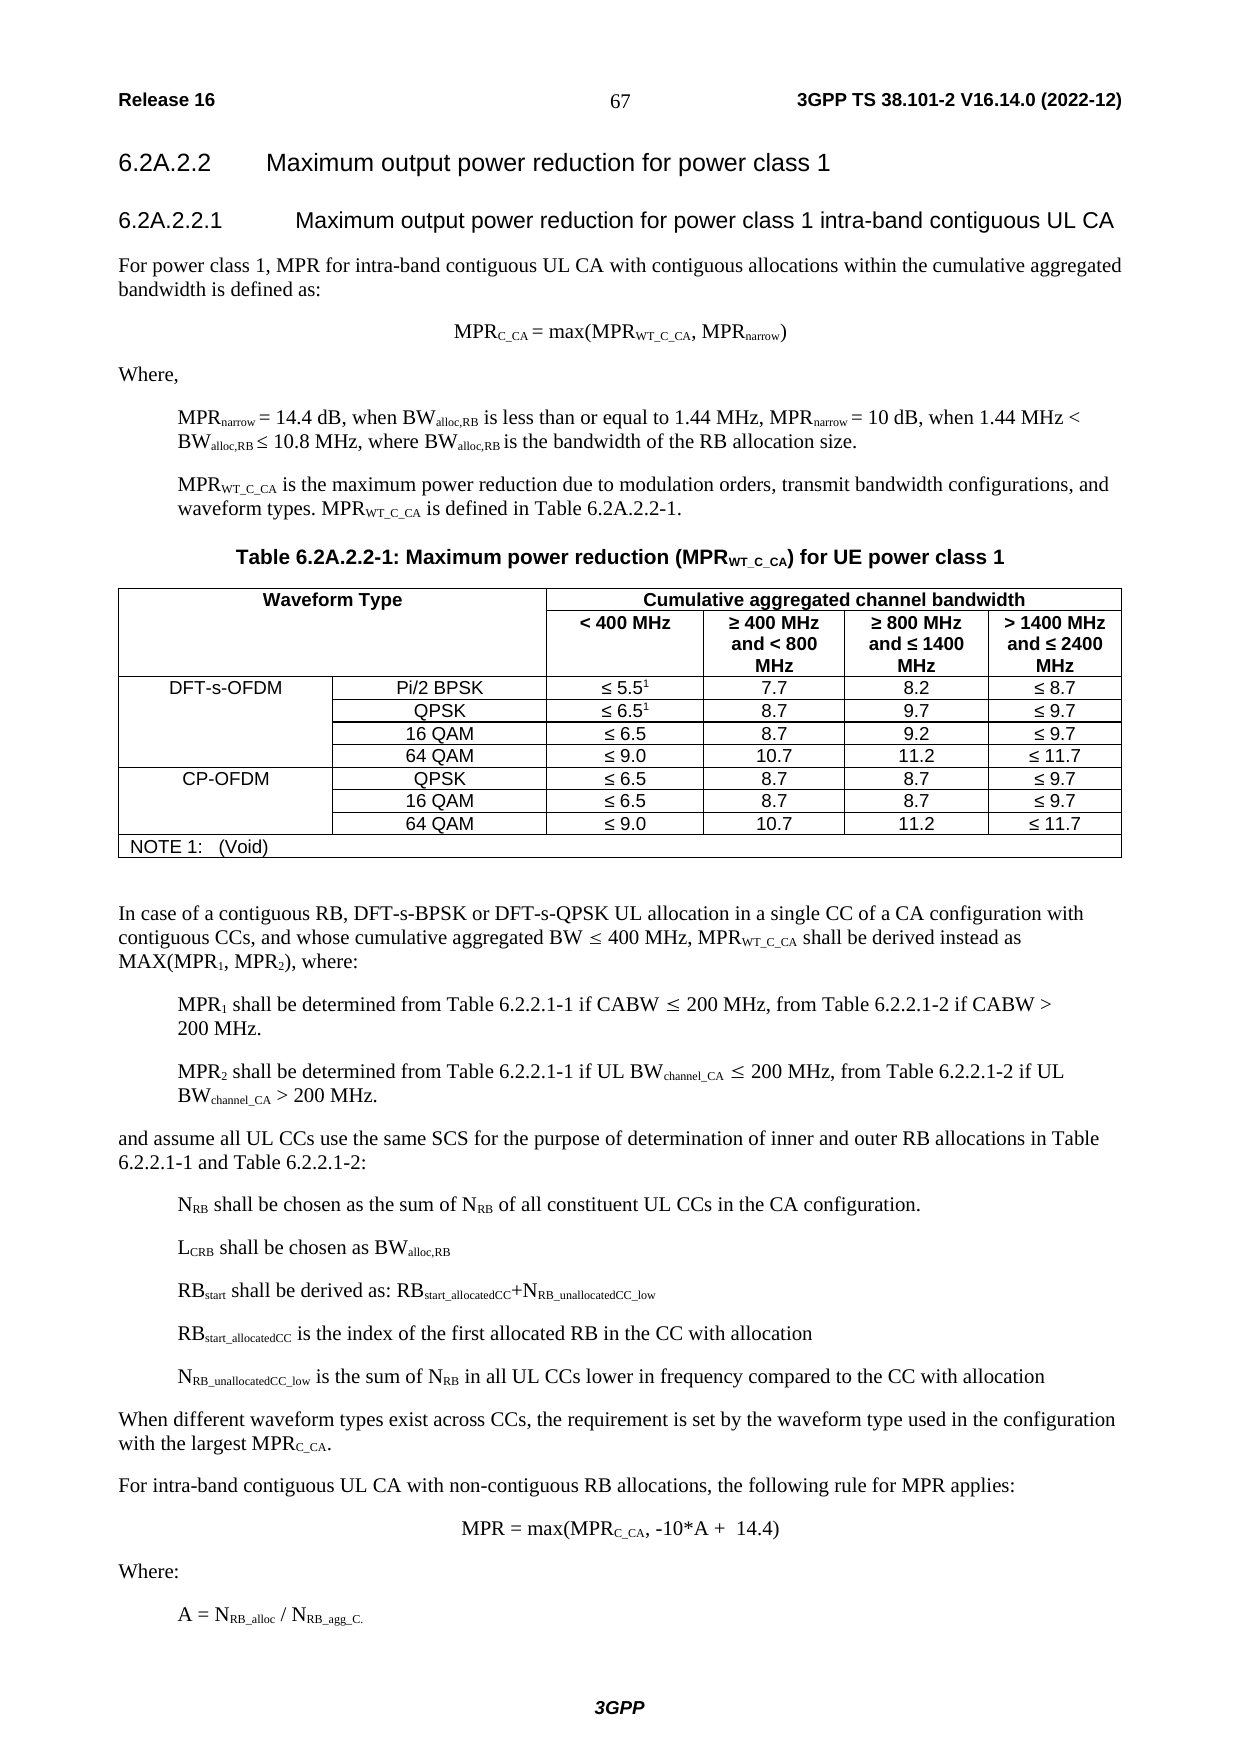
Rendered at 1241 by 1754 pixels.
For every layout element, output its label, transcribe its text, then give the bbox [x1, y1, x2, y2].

text A = NRB_alloc / NRB_agg_C. [148, 1602, 1122, 1626]
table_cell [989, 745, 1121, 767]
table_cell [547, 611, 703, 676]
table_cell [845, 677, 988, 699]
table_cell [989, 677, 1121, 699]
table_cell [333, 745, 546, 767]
text RBstart shall be derived as: RBstart_allocatedCC+NRB_unallocatedCC_low [148, 1278, 1122, 1302]
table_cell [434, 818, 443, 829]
text When different waveform types exist across CCs, the requirement is set by the waveform type used in the configuration with the largest MPRC_CA. [118, 1406, 1122, 1454]
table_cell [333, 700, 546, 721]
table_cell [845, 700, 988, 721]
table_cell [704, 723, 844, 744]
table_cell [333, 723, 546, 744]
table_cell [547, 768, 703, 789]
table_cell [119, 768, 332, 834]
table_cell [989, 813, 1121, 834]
text LCRB shall be chosen as BWalloc,RB [148, 1235, 1122, 1259]
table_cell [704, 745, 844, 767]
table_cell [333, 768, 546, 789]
text MPR1 shall be determined from Table 6.2.2.1-1 if CABW 200 MHz, from Table 6.2.2.1-2 if CABW > 200 MHz. [148, 992, 1122, 1040]
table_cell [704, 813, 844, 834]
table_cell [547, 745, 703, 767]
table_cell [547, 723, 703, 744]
text For power class 1, MPR for intra-band contiguous UL CA with contiguous allocations within the cumulative aggregated bandwidth is defined as: [118, 253, 1122, 301]
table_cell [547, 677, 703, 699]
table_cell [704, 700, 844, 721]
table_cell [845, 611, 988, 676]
text NRB shall be chosen as the sum of NRB of all constituent UL CCs in the CA configuration. [148, 1192, 1122, 1216]
subtitle 6.2A.2.2.1 Maximum output power reduction for power class 1 intra-band contiguous UL CA [118, 207, 1122, 234]
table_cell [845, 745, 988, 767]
text and assume all UL CCs use the same SCS for the purpose of determination of inner and outer RB allocations in Table 6.2.2.1-1 and Table 6.2.2.1-2: [118, 1126, 1122, 1174]
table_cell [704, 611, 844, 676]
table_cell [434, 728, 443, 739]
text RBstart_allocatedCC is the index of the first allocated RB in the CC with allocation [148, 1321, 1122, 1345]
text MPR2 shall be determined from Table 6.2.2.1-1 if UL BWchannel_CA 200 MHz, from Table 6.2.2.1-2 if UL BWchannel_CA > 200 MHz. [148, 1059, 1122, 1107]
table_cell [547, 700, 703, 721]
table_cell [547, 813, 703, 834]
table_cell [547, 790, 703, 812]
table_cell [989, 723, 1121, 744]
text For intra-band contiguous UL CA with non-contiguous RB allocations, the following rule for MPR applies: [118, 1473, 1122, 1497]
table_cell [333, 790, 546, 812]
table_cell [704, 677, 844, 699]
text MPRnarrow = 14.4 dB, when BWalloc,RB is less than or equal to 1.44 MHz, MPRnarrow = 10 dB, when 1.44 MHz < BWalloc,RB ≤ 10.8 MHz, where BWalloc,RB is the bandwidth of the RB allocation size. [148, 405, 1122, 453]
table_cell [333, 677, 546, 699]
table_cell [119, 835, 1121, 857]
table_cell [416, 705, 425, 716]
subtitle 6.2A.2.2 Maximum output power reduction for power class 1 [118, 147, 1122, 176]
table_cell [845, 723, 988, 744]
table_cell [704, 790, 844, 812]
text Where, [118, 362, 1122, 386]
text In case of a contiguous RB, DFT-s-BPSK or DFT-s-QPSK UL allocation in a single CC of a CA configuration with contiguous CCs, and whose cumulative aggregated BW 400 MHz, MPRWT_C_CA shall be derived instead as MAX(MPR1, MPR2), where: [118, 901, 1122, 973]
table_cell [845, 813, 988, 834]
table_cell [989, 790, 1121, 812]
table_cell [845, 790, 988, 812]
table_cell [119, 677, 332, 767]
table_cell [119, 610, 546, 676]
text Table 6.2A.2.2-1: Maximum power reduction (MPRWT_C_CA) for UE power class 1 [118, 545, 1122, 569]
text Where: [118, 1559, 1122, 1583]
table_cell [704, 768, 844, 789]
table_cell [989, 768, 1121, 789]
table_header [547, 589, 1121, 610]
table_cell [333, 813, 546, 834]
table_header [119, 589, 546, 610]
text MPR = max(MPRC_CA, -10*A + 14.4) [118, 1516, 1122, 1540]
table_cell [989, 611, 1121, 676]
text MPRWT_C_CA is the maximum power reduction due to modulation orders, transmit bandwidth configurations, and waveform types. MPRWT_C_CA is defined in Table 6.2A.2.2-1. [148, 472, 1122, 520]
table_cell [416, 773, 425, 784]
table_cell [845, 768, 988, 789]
text MPRC_CA = max(MPRWT_C_CA, MPRnarrow) [118, 319, 1122, 343]
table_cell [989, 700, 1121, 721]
text NRB_unallocatedCC_low is the sum of NRB in all UL CCs lower in frequency compared to the CC with allocation [148, 1364, 1122, 1388]
